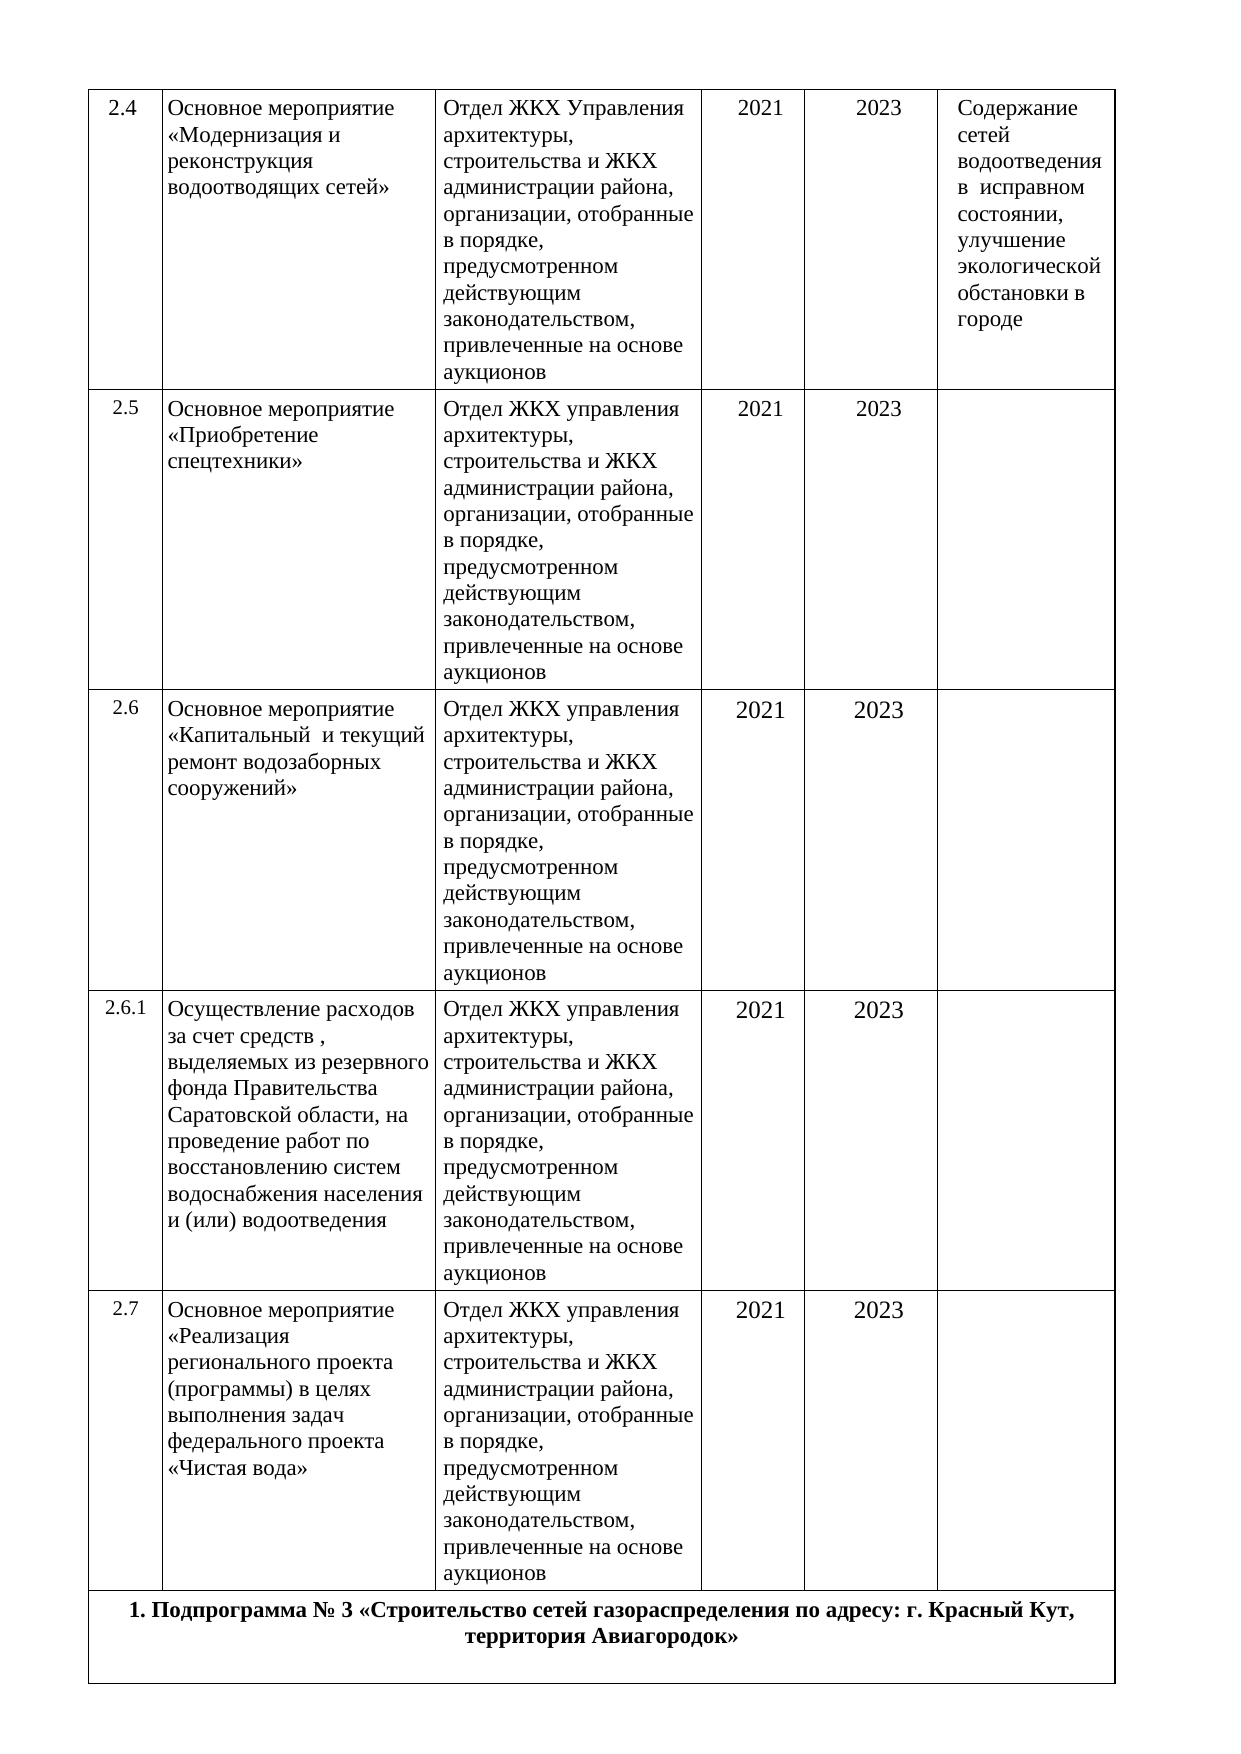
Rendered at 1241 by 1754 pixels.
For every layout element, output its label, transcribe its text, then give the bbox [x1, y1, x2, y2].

table_cell Основное мероприятие «Реализация регионального проекта (программы) в целях выполнения задач федерального проекта «Чистая вода» [163, 1291, 435, 1590]
table_cell 2.7 [89, 1291, 162, 1590]
table_cell 1. Подпрограмма № 3 «Строительство сетей газораспределения по адресу: г. Красный Кут, территория Авиагородок» [89, 1591, 1114, 1683]
table_cell 2021 [702, 690, 804, 989]
table_cell 2021 [702, 90, 804, 389]
table_cell Отдел ЖКХ Управления архитектуры, строительства и ЖКХ администрации района, организации, отобранные в порядке, предусмотренном действующим законодательством, привлеченные на основе аукционов [436, 90, 701, 389]
table_cell 2021 [702, 1291, 804, 1590]
table_cell 2.5 [89, 390, 162, 689]
table_cell 2023 [805, 1291, 937, 1590]
table_cell 2023 [805, 991, 937, 1290]
table_cell 2.6 [89, 690, 162, 989]
table_cell [938, 390, 1114, 689]
table_cell 2021 [702, 390, 804, 689]
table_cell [436, 1291, 701, 1590]
table_cell [938, 991, 1114, 1290]
table_cell 2023 [805, 690, 937, 989]
table_cell Содержание сетей водоотведения в исправном состоянии, улучшение экологической обстановки в городе [938, 90, 1114, 389]
table_cell Осуществление расходов за счет средств , выделяемых из резервного фонда Правительства Саратовской области, на проведение работ по восстановлению систем водоснабжения населения и (или) водоотведения [163, 991, 435, 1290]
table_cell Основное мероприятие «Приобретение спецтехники» [163, 390, 435, 689]
table_cell [938, 690, 1114, 989]
table_cell Основное мероприятие «Капитальный и текущий ремонт водозаборных сооружений» [163, 690, 435, 989]
table_cell Основное мероприятие «Модернизация и реконструкция водоотводящих сетей» [163, 90, 435, 389]
table_cell 2023 [805, 90, 937, 389]
table_cell 2023 [805, 390, 937, 689]
table_cell 2021 [702, 991, 804, 1290]
table_cell 2.4 [89, 90, 162, 389]
table_cell 2.6.1 [89, 991, 162, 1290]
table_cell [938, 1291, 1114, 1590]
